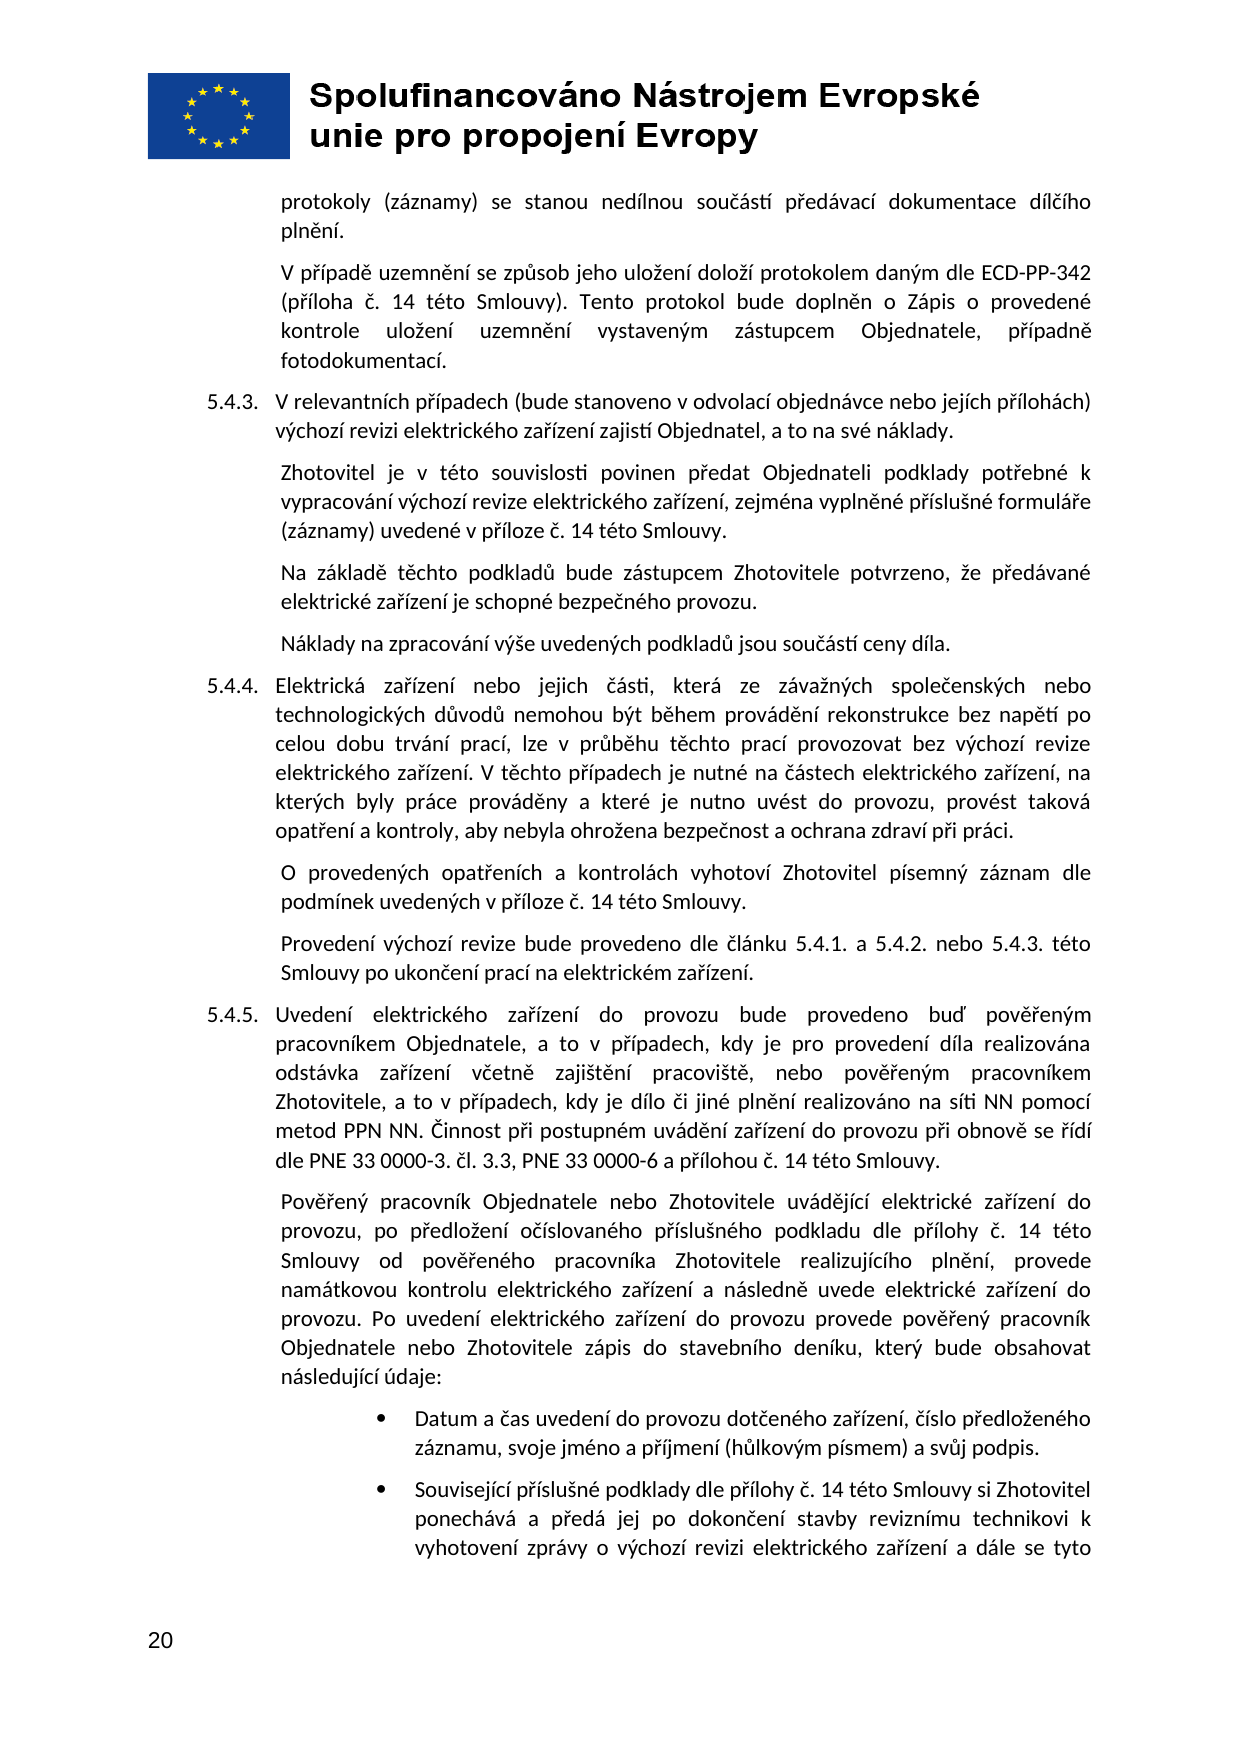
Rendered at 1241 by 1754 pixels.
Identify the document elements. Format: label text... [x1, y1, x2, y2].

text O provedených opatřeních a kontrolách vyhotoví Zhotovitel písemný záznam dle podmínek uvedených v příloze č. 14 této Smlouvy. [207, 857, 1093, 916]
list Uvedení elektrického zařízení do provozu bude provedeno buď pověřeným pracovníkem Objednatele, a to v případech, kdy je pro provedení díla realizována odstávka zařízení včetně zajištění pracoviště, nebo pověřeným pracovníkem Zhotovitele, a to v případech, kdy je dílo či jiné plnění realizováno na síti NN pomocí metod PPN NN. Činnost při postupném uvádění zařízení do provozu při obnově se řídí dle PNE 33 0000-3. čl. 3.3, PNE 33 0000-6 a přílohou č. 14 této Smlouvy. [207, 999, 1093, 1174]
text V případě uzemnění se způsob jeho uložení doloží protokolem daným dle ECD-PP-342 (příloha č. 14 této Smlouvy). Tento protokol bude doplněn o Zápis o provedené kontrole uložení uzemnění vystaveným zástupcem Objednatele, případně fotodokumentací. [207, 257, 1093, 374]
text Zhotovitel je v této souvislosti povinen předat Objednateli podklady potřebné k vypracování výchozí revize elektrického zařízení, zejména vyplněné příslušné formuláře (záznamy) uvedené v příloze č. 14 této Smlouvy. [207, 457, 1093, 545]
list Datum a čas uvedení do provozu dotčeného zařízení, číslo předloženého záznamu, svoje jméno a příjmení (hůlkovým písmem) a svůj podpis. [377, 1403, 1093, 1461]
list V relevantních případech (bude stanoveno v odvolací objednávce nebo jejích přílohách) výchozí revizi elektrického zařízení zajistí Objednatel, a to na své náklady. [207, 386, 1093, 445]
text Pověřený pracovník Objednatele nebo Zhotovitele uvádějící elektrické zařízení do provozu, po předložení očíslovaného příslušného podkladu dle přílohy č. 14 této Smlouvy od pověřeného pracovníka Zhotovitele realizujícího plnění, provede namátkovou kontrolu elektrického zařízení a následně uvede elektrické zařízení do provozu. Po uvedení elektrického zařízení do provozu provede pověřený pracovník Objednatele nebo Zhotovitele zápis do stavebního deníku, který bude obsahovat následující údaje: [281, 1186, 1093, 1391]
text Na základě těchto podkladů bude zástupcem Zhotovitele potvrzeno, že předávané elektrické zařízení je schopné bezpečného provozu. [207, 557, 1093, 616]
text Provedení výchozí revize bude provedeno dle článku 5.4.1. a 5.4.2. nebo 5.4.3. této Smlouvy po ukončení prací na elektrickém zařízení. [207, 928, 1093, 986]
picture [147, 73, 991, 160]
text Náklady na zpracování výše uvedených podkladů jsou součástí ceny díla. [207, 628, 1093, 657]
list Elektrická zařízení nebo jejich části, která ze závažných společenských nebo technologických důvodů nemohou být během provádění rekonstrukce bez napětí po celou dobu trvání prací, lze v průběhu těchto prací provozovat bez výchozí revize elektrického zařízení. V těchto případech je nutné na částech elektrického zařízení, na kterých byly práce prováděny a které je nutno uvést do provozu, provést taková opatření a kontroly, aby nebyla ohrožena bezpečnost a ochrana zdraví při práci. [207, 670, 1093, 845]
